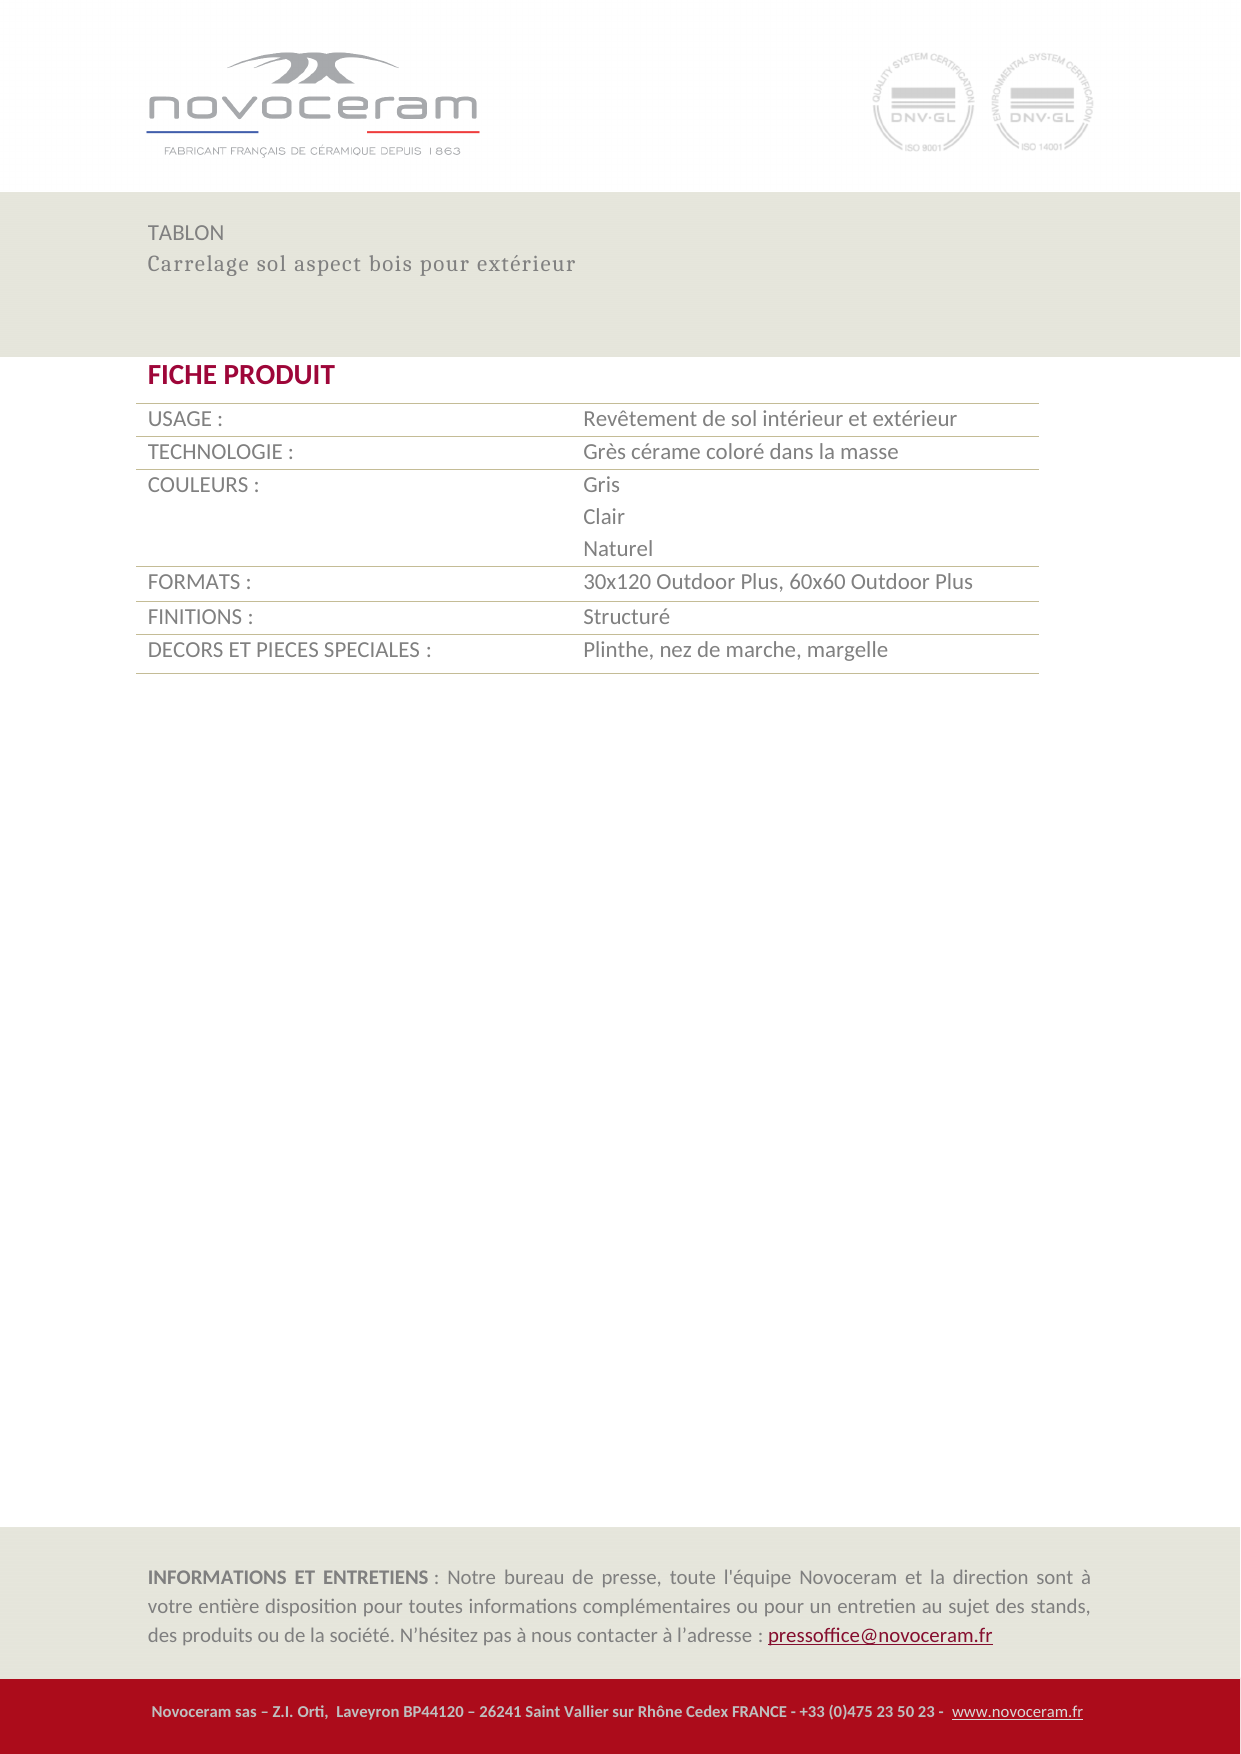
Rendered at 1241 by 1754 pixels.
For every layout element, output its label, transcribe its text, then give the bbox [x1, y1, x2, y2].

table_cell DECORS ET PIECES SPECIALES : [136, 635, 572, 672]
table_cell FORMATS : [136, 567, 572, 601]
picture [0, 0, 1241, 191]
picture [0, 192, 1241, 357]
table_cell FINITIONS : [136, 602, 572, 634]
subtitle Carrelage sol aspect bois pour extérieur [148, 251, 1092, 277]
title TABLON [148, 673, 1092, 734]
table_cell COULEURS : [136, 470, 572, 566]
table_cell Gris Clair Naturel [572, 470, 1038, 566]
table_cell 30x120 Outdoor Plus, 60x60 Outdoor Plus [572, 567, 1038, 601]
subtitle FICHE PRODUIT [148, 356, 1092, 392]
table_cell Structuré [572, 602, 1038, 634]
table_cell TECHNOLOGIE : [136, 437, 572, 469]
table_cell Plinthe, nez de marche, margelle [572, 635, 1038, 672]
table_cell Grès cérame coloré dans la masse [572, 437, 1038, 469]
table_header Revêtement de sol intérieur et extérieur [572, 404, 1038, 436]
table_header USAGE : [136, 404, 572, 436]
picture [0, 1527, 1241, 1679]
